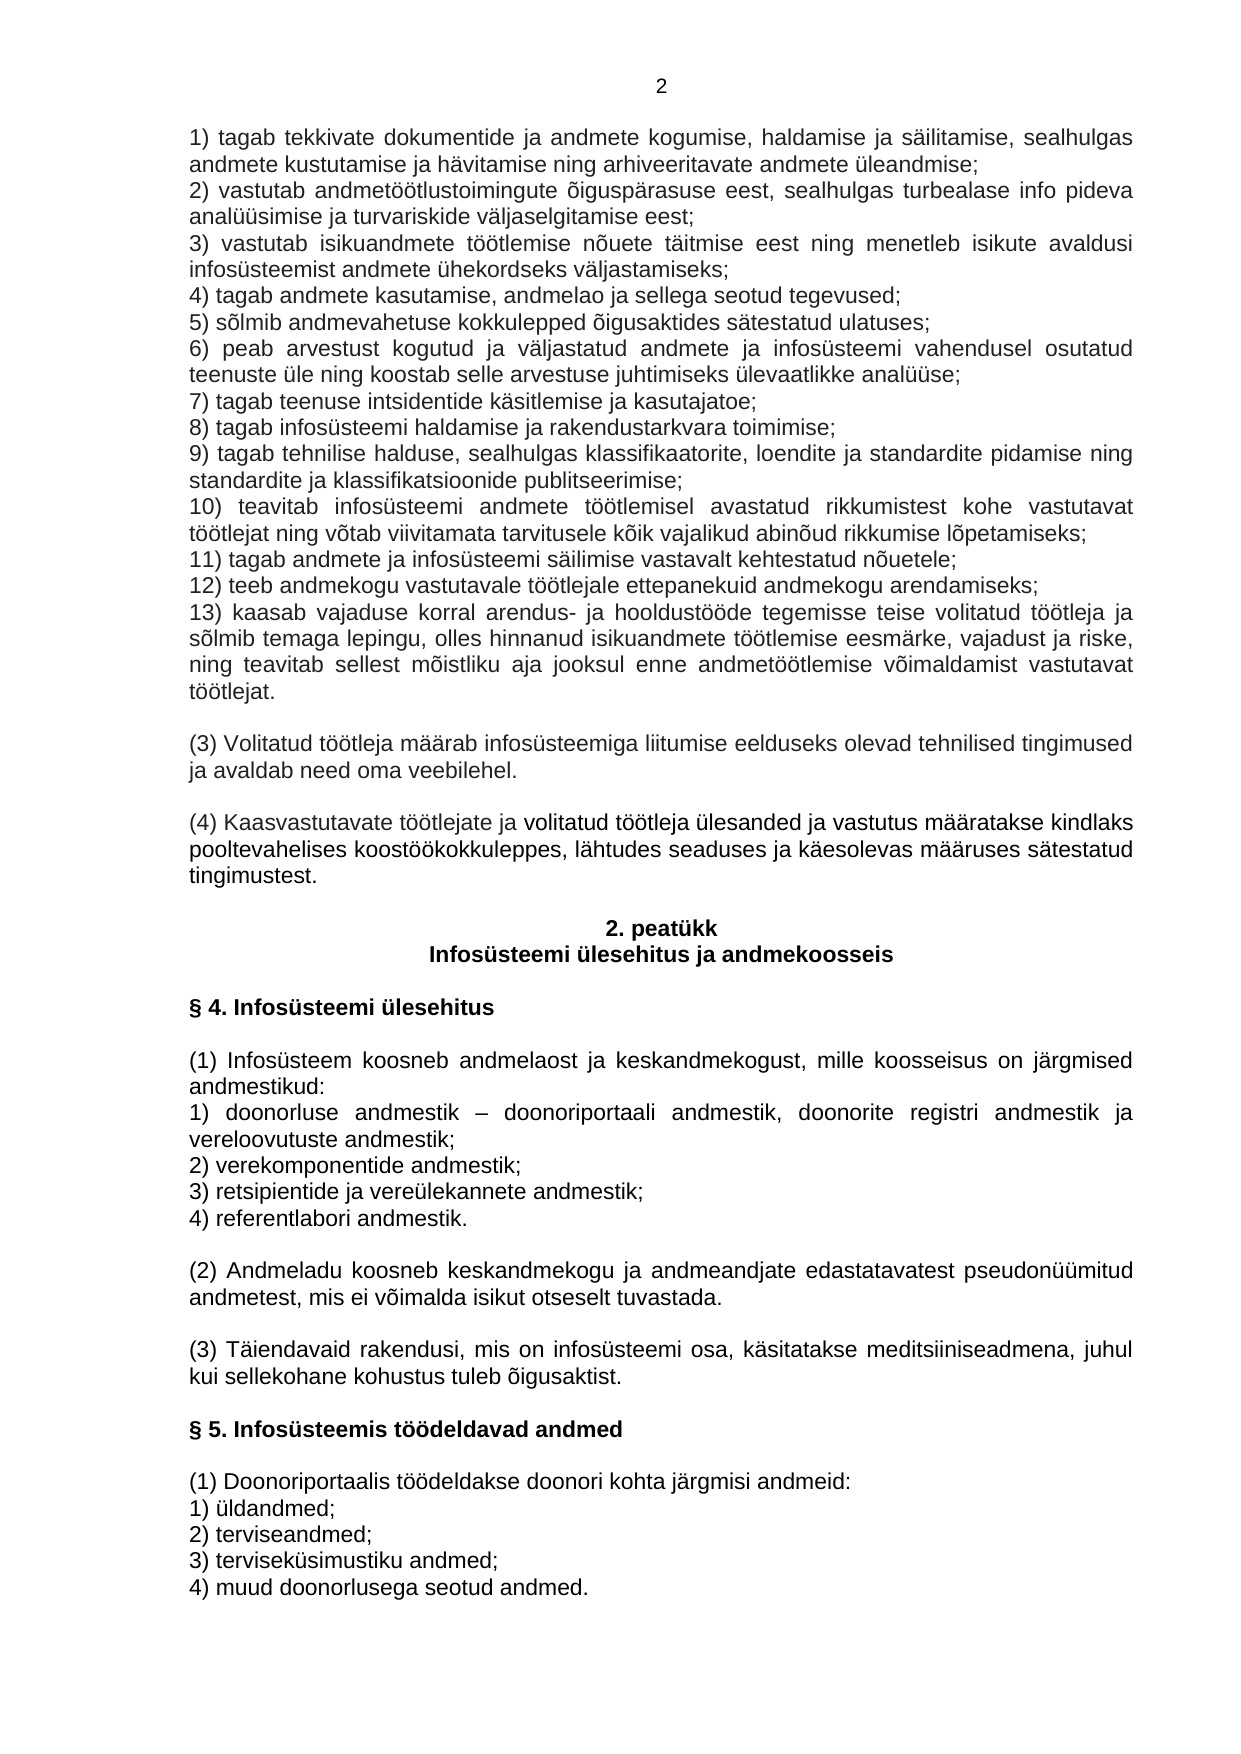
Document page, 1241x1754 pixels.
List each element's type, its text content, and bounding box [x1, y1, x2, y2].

text § 5. Infosüsteemis töödeldavad andmed [189, 1416, 1134, 1442]
list 3) terviseküsimustiku andmed; [189, 1547, 1134, 1574]
text (3) Täiendavaid rakendusi, mis on infosüsteemi osa, käsitatakse meditsiiniseadmena, juhul kui sellekohane kohustus tuleb õigusaktist. [189, 1336, 1134, 1389]
text 2. peatükk [189, 915, 1134, 941]
text 6) peab arvestust kogutud ja väljastatud andmete ja infosüsteemi vahendusel osutatud teenuste üle ning koostab selle arvestuse juhtimiseks ülevaatlikke analüüse; [189, 335, 1134, 388]
text § 4. Infosüsteemi ülesehitus [189, 994, 1134, 1020]
list 1) doonorluse andmestik – doonoriportaali andmestik, doonorite registri andmestik ja vereloovutuste andmestik; [189, 1099, 1134, 1152]
text 10) teavitab infosüsteemi andmete töötlemisel avastatud rikkumistest kohe vastutavat töötlejat ning võtab viivitamata tarvitusele kõik vajalikud abinõud rikkumise lõpetamiseks; [189, 493, 1134, 546]
text (3) Volitatud töötleja määrab infosüsteemiga liitumise eelduseks olevad tehnilised tingimused ja avaldab need oma veebilehel. [189, 730, 1134, 783]
text (4) Kaasvastutavate töötlejate ja volitatud töötleja ülesanded ja vastutus määratakse kindlaks pooltevahelises koostöökokkuleppes, lähtudes seaduses ja käesolevas määruses sätestatud tingimustest. [189, 809, 1134, 888]
text 2) vastutab andmetöötlustoimingute õiguspärasuse eest, sealhulgas turbealase info pideva analüüsimise ja turvariskide väljaselgitamise eest; [189, 177, 1134, 229]
text 13) kaasab vajaduse korral arendus- ja hooldustööde tegemisse teise volitatud töötleja ja sõlmib temaga lepingu, olles hinnanud isikuandmete töötlemise eesmärke, vajadust ja riske, ning teavitab sellest mõistliku aja jooksul enne andmetöötlemise võimaldamist vastutavat töötlejat. [189, 598, 1134, 704]
text (1) Doonoriportaalis töödeldakse doonori kohta järgmisi andmeid: [189, 1468, 1134, 1494]
text 9) tagab tehnilise halduse, sealhulgas klassifikaatorite, loendite ja standardite pidamise ning standardite ja klassifikatsioonide publitseerimise; [189, 440, 1134, 493]
text 5) sõlmib andmevahetuse kokkulepped õigusaktides sätestatud ulatuses; [189, 309, 1134, 335]
text 12) teeb andmekogu vastutavale töötlejale ettepanekuid andmekogu arendamiseks; [189, 572, 1134, 598]
text (1) Infosüsteem koosneb andmelaost ja keskandmekogust, mille koosseisus on järgmised andmestikud: [189, 1047, 1134, 1099]
list 4) muud doonorlusega seotud andmed. [189, 1574, 1134, 1600]
list 2) terviseandmed; [189, 1521, 1134, 1547]
text 8) tagab infosüsteemi haldamise ja rakendustarkvara toimimise; [189, 414, 1134, 440]
text 1) üldandmed; [189, 1494, 1134, 1521]
text Infosüsteemi ülesehitus ja andmekoosseis [189, 941, 1134, 967]
list 4) referentlabori andmestik. [189, 1205, 1134, 1231]
text 2) verekomponentide andmestik; [189, 1152, 1134, 1178]
text 4) tagab andmete kasutamise, andmelao ja sellega seotud tegevused; [189, 282, 1134, 309]
text 1) tagab tekkivate dokumentide ja andmete kogumise, haldamise ja säilitamise, sealhulgas andmete kustutamise ja hävitamise ning arhiveeritavate andmete üleandmise; [189, 124, 1134, 177]
text 7) tagab teenuse intsidentide käsitlemise ja kasutajatoe; [189, 388, 1134, 414]
text 3) vastutab isikuandmete töötlemise nõuete täitmise eest ning menetleb isikute avaldusi infosüsteemist andmete ühekordseks väljastamiseks; [189, 229, 1134, 282]
text 11) tagab andmete ja infosüsteemi säilimise vastavalt kehtestatud nõuetele; [189, 546, 1134, 572]
list (2) Andmeladu koosneb keskandmekogu ja andmeandjate edastatavatest pseudonüümitud andmetest, mis ei võimalda isikut otseselt tuvastada. [189, 1257, 1134, 1310]
list 3) retsipientide ja vereülekannete andmestik; [189, 1178, 1134, 1205]
